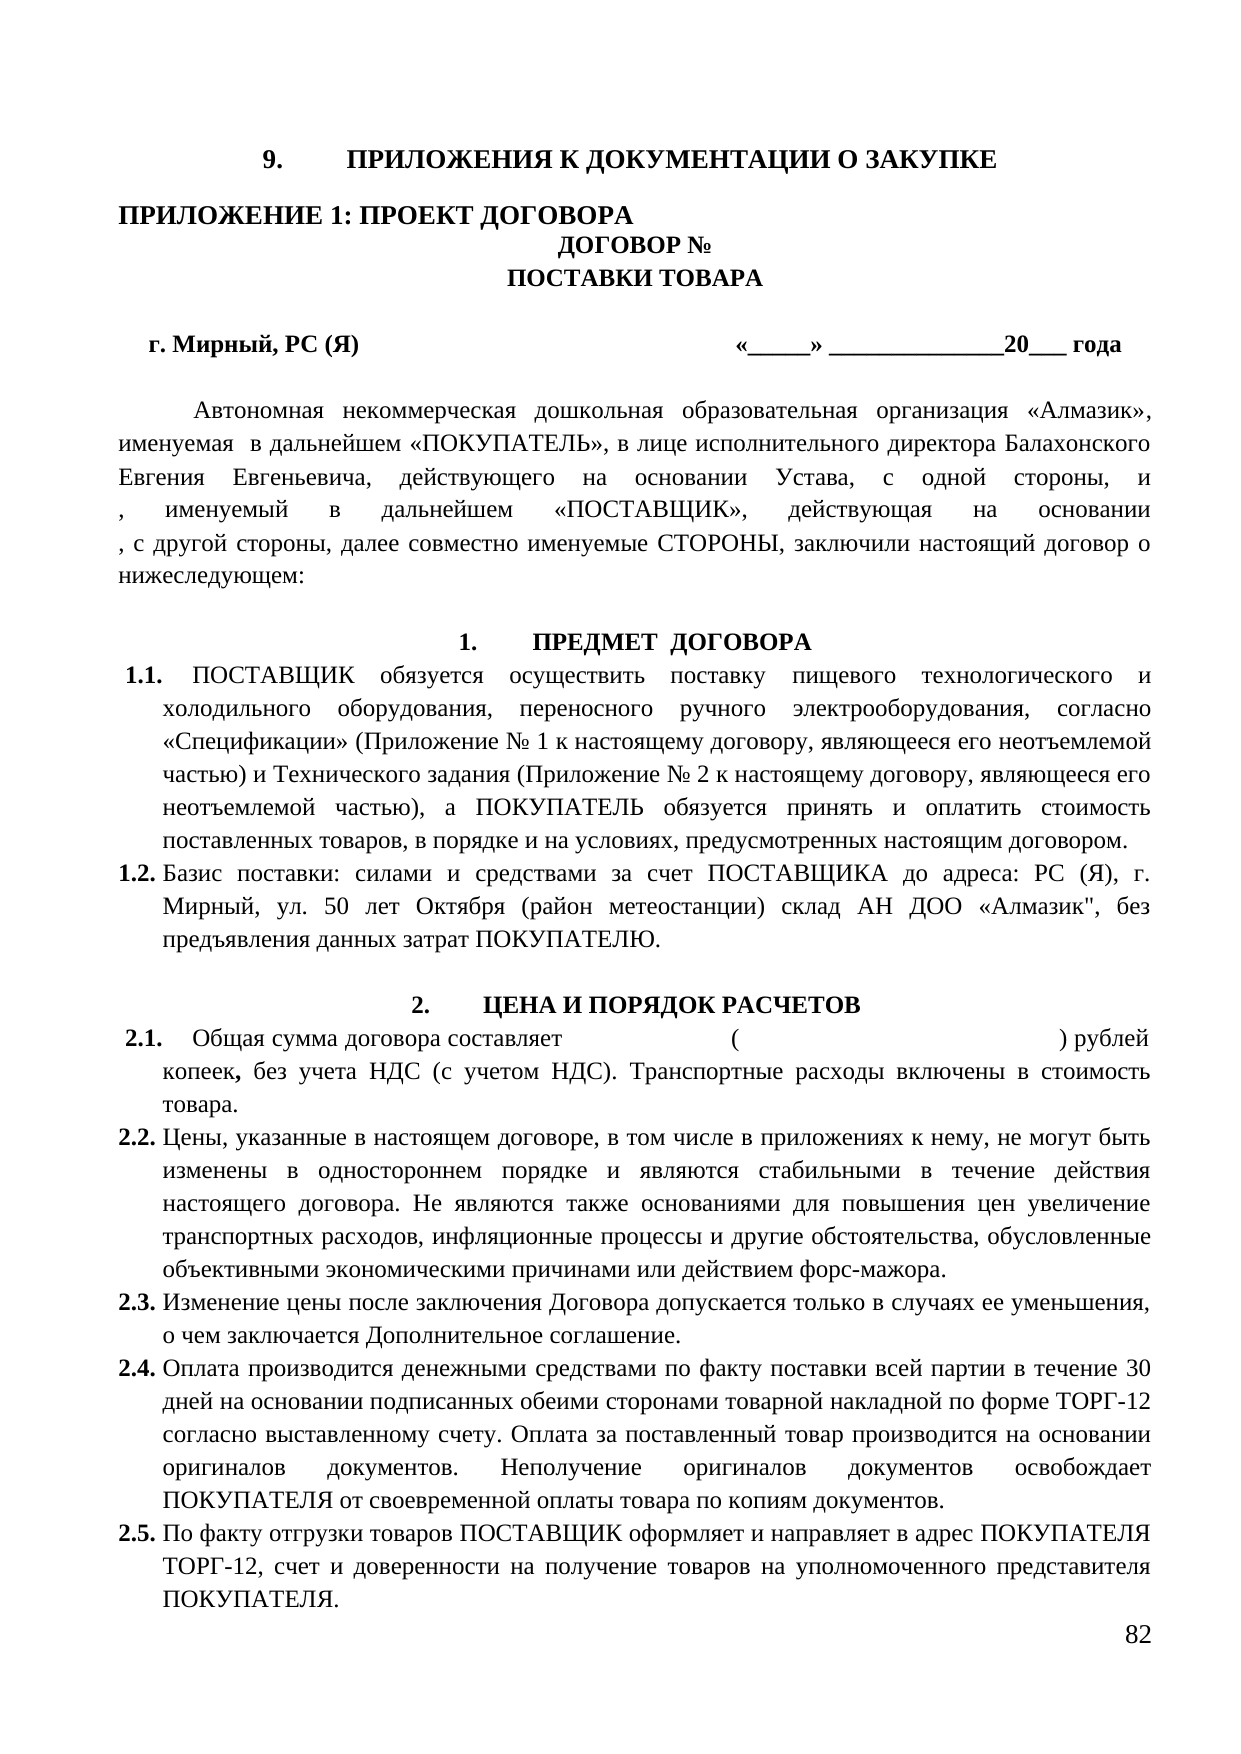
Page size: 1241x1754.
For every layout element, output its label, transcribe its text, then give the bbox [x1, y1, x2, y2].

list Цены, указанные в настоящем договоре, в том числе в приложениях к нему, не могут быть изменены в одностороннем порядке и являются стабильными в течение действия настоящего договора. Не являются также основаниями для повышения цен увеличение транспортных расходов, инфляционные процессы и другие обстоятельства, обусловленные объективными экономическими причинами или действием форс-мажора. [118, 1122, 1152, 1283]
list По факту отгрузки товаров ПОСТАВЩИК оформляет и направляет в адрес ПОКУПАТЕЛЯ ТОРГ-12, счет и доверенности на получение товаров на уполномоченного представителя ПОКУПАТЕЛЯ. [118, 1518, 1152, 1613]
list Общая сумма договора составляет ( ) рублей копеек, без учета НДС (с учетом НДС). Транспортные расходы включены в стоимость товара. [125, 1023, 1152, 1118]
list ПРИЛОЖЕНИЕ 1: ПРОЕКТ ДОГОВОРА [118, 199, 1152, 230]
text г. Мирный, РС (Я) «_____» ______________20___ года [118, 329, 1152, 358]
text Приложения к документации о закупке [118, 143, 1152, 174]
list Базис поставки: силами и средствами за счет ПОСТАВЩИКА до адреса: РС (Я), г. Мирный, ул. 50 лет Октября (район метеостанции) склад АН ДОО «Алмазик", без предъявления данных затрат ПОКУПАТЕЛЮ. [118, 858, 1152, 953]
text ДОГОВОР № [118, 230, 1152, 259]
list ЦЕНА И ПОРЯДОК РАСЧЕТОВ [119, 990, 1152, 1019]
list Изменение цены после заключения Договора допускается только в случаях ее уменьшения, о чем заключается Дополнительное соглашение. [118, 1287, 1152, 1349]
list Оплата производится денежными средствами по факту поставки всей партии в течение 30 дней на основании подписанных обеими сторонами товарной накладной по форме ТОРГ-12 согласно выставленному счету. Оплата за поставленный товар производится на основании оригиналов документов. Неполучение оригиналов документов освобождает ПОКУПАТЕЛЯ от своевременной оплаты товара по копиям документов. [118, 1353, 1152, 1514]
list ПРЕДМЕТ ДОГОВОРА [118, 627, 1152, 655]
text ПОСТАВКИ ТОВАРА [118, 263, 1152, 292]
list ПОСТАВЩИК обязуется осуществить поставку пищевого технологического и холодильного оборудования, переносного ручного электрооборудования, согласно «Спецификации» (Приложение № 1 к настоящему договору, являющееся его неотъемлемой частью) и Технического задания (Приложение № 2 к настоящему договору, являющееся его неотъемлемой частью), а ПОКУПАТЕЛЬ обязуется принять и оплатить стоимость поставленных товаров, в порядке и на условиях, предусмотренных настоящим договором. [125, 660, 1152, 853]
text Автономная некоммерческая дошкольная образовательная организация «Алмазик», именуемая в дальнейшем «ПОКУПАТЕЛЬ», в лице исполнительного директора Балахонского Евгения Евгеньевича, действующего на основании Устава, с одной стороны, и , именуемый в дальнейшем «ПОСТАВЩИК», действующая на основании , с другой стороны, далее совместно именуемые СТОРОНЫ, заключили настоящий договор о нижеследующем: [118, 396, 1152, 589]
